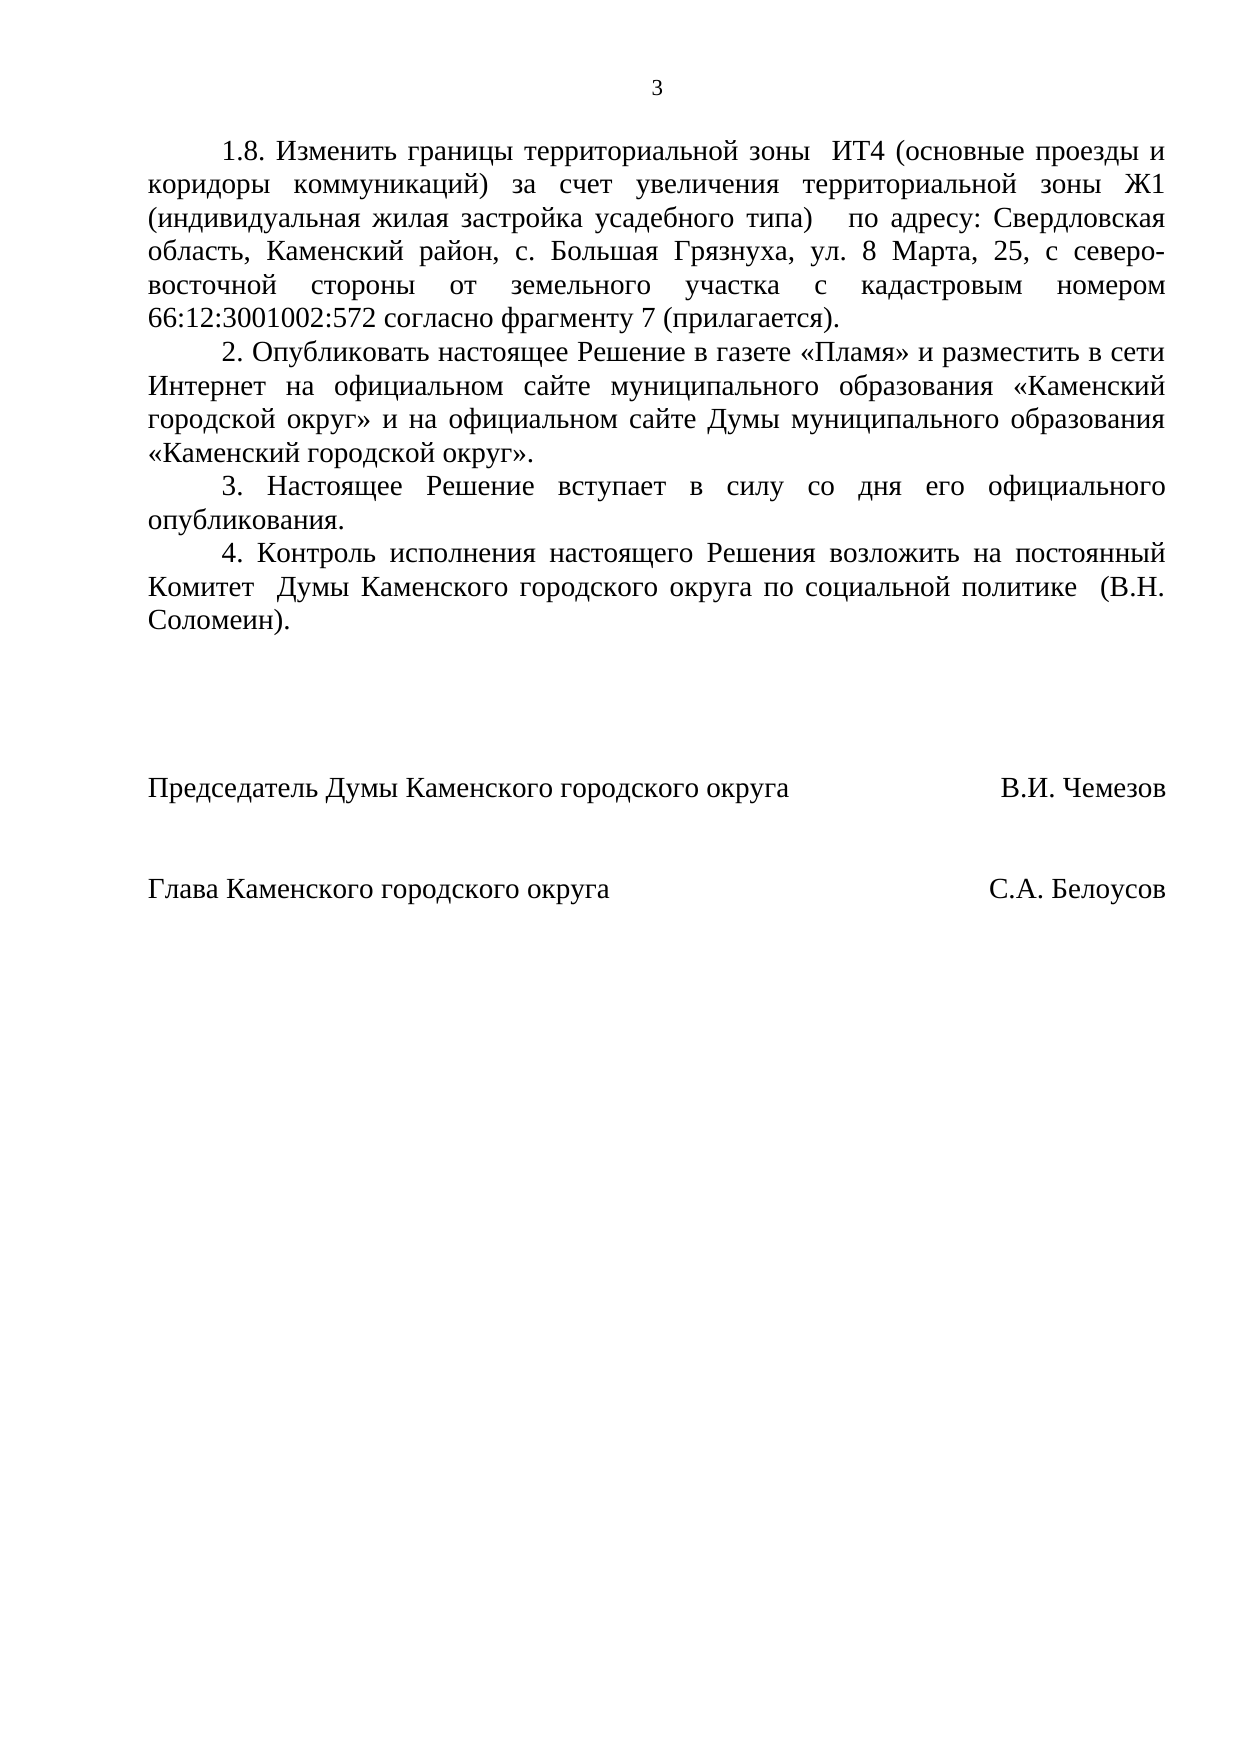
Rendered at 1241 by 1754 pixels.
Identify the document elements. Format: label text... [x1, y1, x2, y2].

text Председатель Думы Каменского городского округа В.И. Чемезов [148, 770, 1167, 804]
text 3. Настоящее Решение вступает в силу со дня его официального опубликования. [148, 468, 1167, 535]
text Глава Каменского городского округа С.А. Белоусов [148, 871, 1167, 904]
text 1.8. Изменить границы территориальной зоны ИТ4 (основные проезды и коридоры коммуникаций) за счет увеличения территориальной зоны Ж1 (индивидуальная жилая застройка усадебного типа) по адресу: Свердловская область, Каменский район, с. Большая Грязнуха, ул. 8 Марта, 25, с северо-восточной стороны от земельного участка с кадастровым номером 66:12:3001002:572 согласно фрагменту 7 (прилагается). [148, 133, 1167, 334]
text 4. Контроль исполнения настоящего Решения возложить на постоянный Комитет Думы Каменского городского округа по социальной политике (В.Н. Соломеин). [148, 535, 1167, 636]
text 2. Опубликовать настоящее Решение в газете «Пламя» и разместить в сети Интернет на официальном сайте муниципального образования «Каменский городской округ» и на официальном сайте Думы муниципального образования «Каменский городской округ». [148, 334, 1167, 468]
